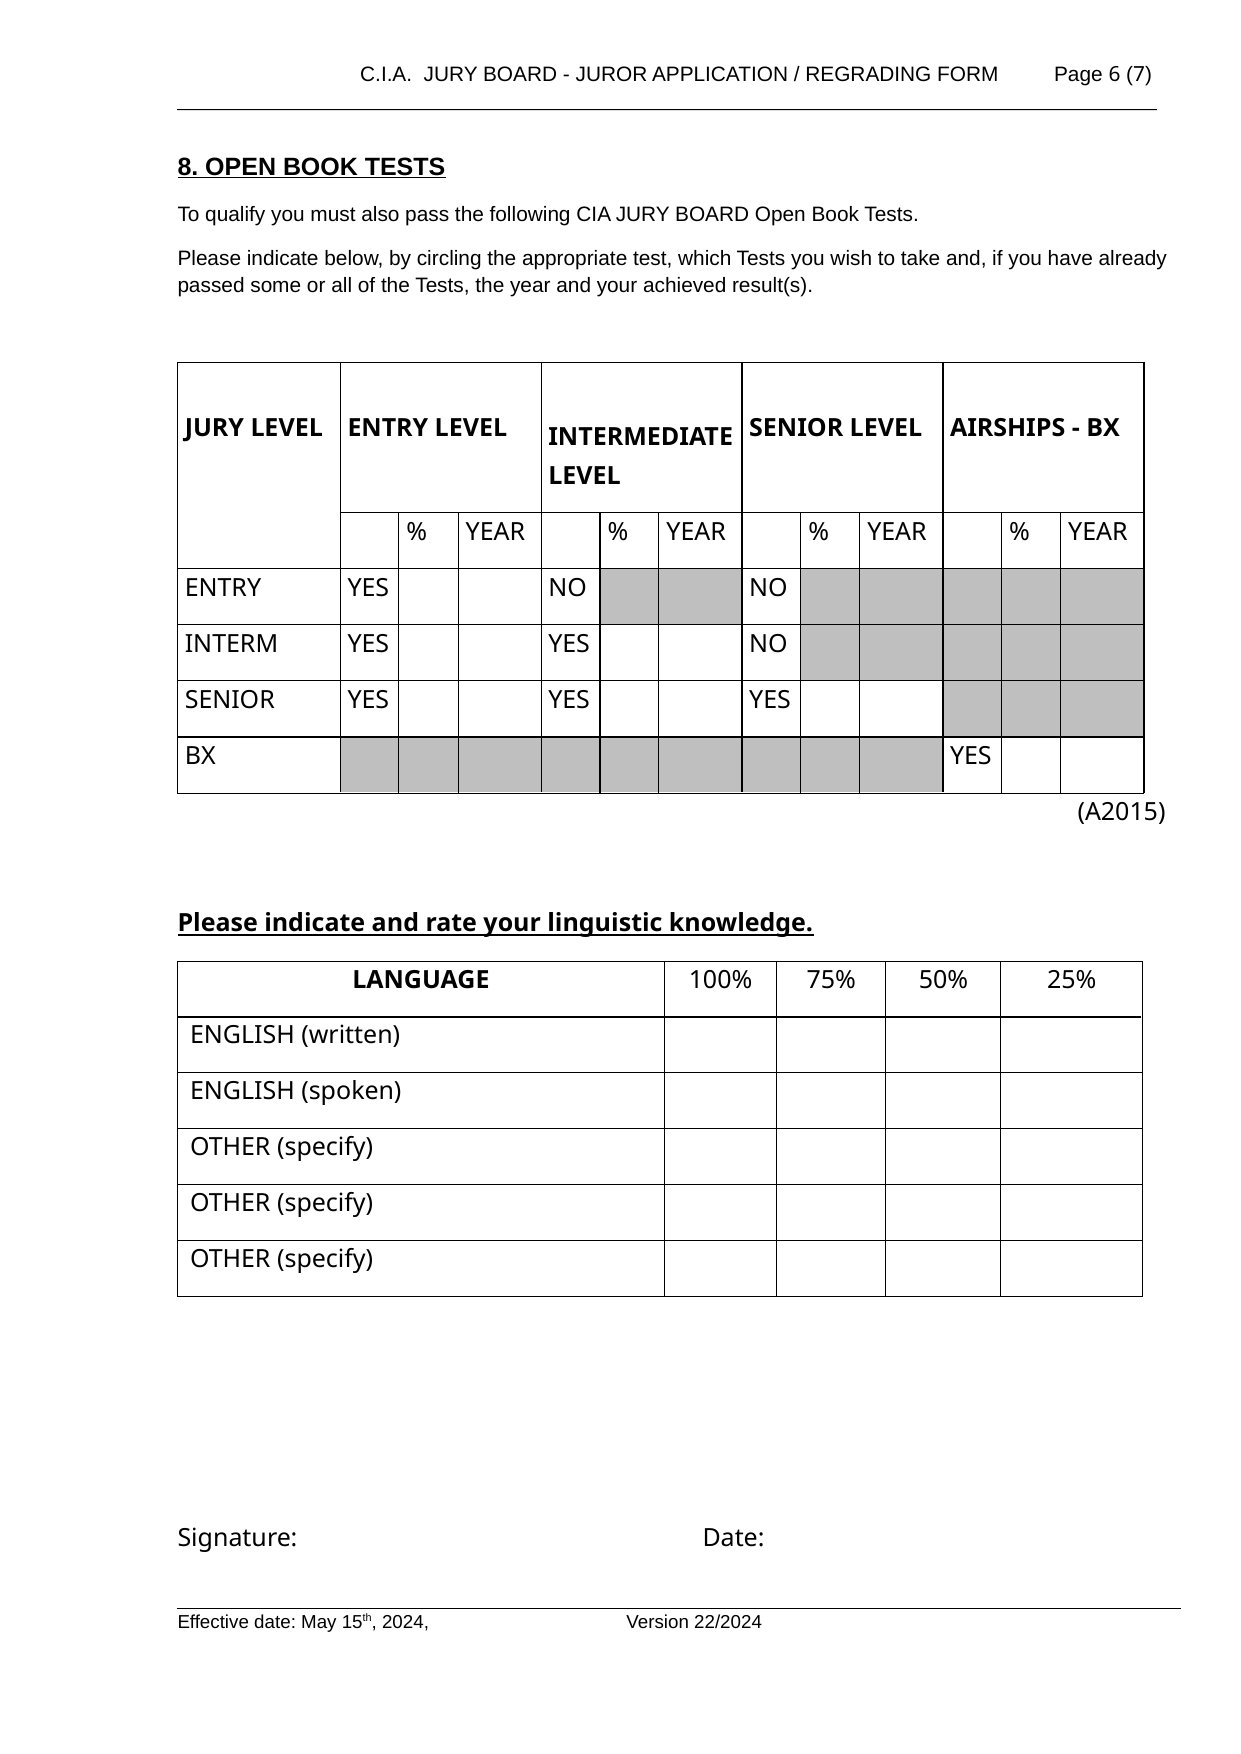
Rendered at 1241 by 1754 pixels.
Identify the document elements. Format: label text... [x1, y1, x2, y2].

table_cell [1002, 681, 1060, 736]
table_cell NO [542, 569, 599, 624]
table_cell [601, 681, 658, 736]
table_cell [659, 681, 741, 736]
table_cell YES [341, 681, 398, 736]
table_cell [777, 1018, 885, 1072]
table_cell [542, 738, 599, 792]
table_cell [860, 569, 942, 624]
table_cell [659, 738, 741, 792]
table_cell [1001, 1185, 1142, 1240]
table_cell [886, 1129, 1000, 1184]
table_cell [665, 1018, 776, 1072]
table_cell [1002, 569, 1060, 624]
table_cell % [601, 513, 658, 568]
table_cell % [801, 513, 859, 568]
table_cell ENTRY [178, 569, 340, 624]
table_cell SENIOR [178, 681, 340, 736]
table_cell [341, 738, 398, 792]
table_cell [1001, 1129, 1142, 1184]
table_cell [801, 738, 859, 792]
table_cell [459, 681, 541, 736]
table_cell [777, 1241, 885, 1296]
table_header INTERMEDIATE LEVEL [542, 363, 741, 512]
table_cell YES [341, 625, 398, 680]
table_cell OTHER (specify) [178, 1241, 664, 1296]
table_cell YEAR [860, 513, 942, 568]
table_cell [399, 625, 458, 680]
table_cell [459, 738, 541, 792]
table_cell [743, 738, 800, 792]
table_cell [1061, 738, 1143, 792]
table_header 25% [1001, 962, 1142, 1016]
text (A2015) [177, 793, 1181, 827]
text Please indicate and rate your linguistic knowledge. [177, 905, 1181, 939]
table_cell BX [178, 738, 340, 792]
table_cell [801, 681, 859, 736]
table_cell [777, 1073, 885, 1128]
table_cell [1061, 681, 1143, 736]
table_cell NO [743, 625, 800, 680]
table_cell [886, 1018, 1000, 1072]
table_cell YEAR [459, 513, 541, 568]
table_header 75% [777, 962, 885, 1016]
table_cell [1002, 738, 1060, 792]
table_cell NO [743, 569, 800, 624]
table_cell [743, 513, 800, 568]
table_cell [399, 569, 458, 624]
table_cell YES [542, 625, 599, 680]
table_cell [801, 625, 859, 680]
table_cell [542, 513, 599, 568]
table_cell [601, 738, 658, 792]
table_cell [886, 1185, 1000, 1240]
table_cell [665, 1185, 776, 1240]
table_cell [665, 1129, 776, 1184]
table_cell [399, 738, 458, 792]
table_cell [944, 569, 1001, 624]
table_cell [777, 1185, 885, 1240]
table_cell [801, 569, 859, 624]
table_cell YEAR [659, 513, 741, 568]
table_cell % [399, 513, 458, 568]
table_cell YES [944, 738, 1001, 792]
table_header AIRSHIPS - BX [944, 363, 1143, 512]
table_cell [459, 625, 541, 680]
table_cell [886, 1241, 1000, 1296]
table_cell [777, 1129, 885, 1184]
table_cell [665, 1073, 776, 1128]
table_cell YES [542, 681, 599, 736]
table_cell ENGLISH (spoken) [178, 1073, 664, 1128]
table_header ENTRY LEVEL [341, 363, 541, 512]
table_cell [1001, 1241, 1142, 1296]
table_cell YES [341, 569, 398, 624]
table_cell [399, 681, 458, 736]
table_cell [1002, 625, 1060, 680]
table_header JURY LEVEL [178, 363, 340, 512]
table_cell [178, 512, 340, 568]
table_cell [665, 1241, 776, 1296]
table_cell [659, 569, 741, 624]
table_cell OTHER (specify) [178, 1185, 664, 1240]
table_header LANGUAGE [178, 962, 664, 1016]
table_cell [860, 738, 942, 792]
table_cell [1001, 1016, 1142, 1072]
table_cell OTHER (specify) [178, 1129, 664, 1184]
table_cell YEAR [1061, 513, 1143, 568]
table_cell [886, 1073, 1000, 1128]
table_cell [1001, 1073, 1142, 1128]
table_cell [601, 625, 658, 680]
text Please indicate below, by circling the appropriate test, which Tests you wish to take and, if you have already passed some or all of the Tests, the year and your achieved result(s). [177, 246, 1181, 297]
table_cell [860, 625, 942, 680]
table_cell [1061, 625, 1143, 680]
table_cell [341, 513, 398, 568]
table_cell % [1002, 513, 1060, 568]
table_cell [944, 513, 1001, 568]
table_cell ENGLISH (written) [178, 1018, 664, 1072]
table_cell INTERM [178, 625, 340, 680]
text Signature: Date: [177, 1520, 1181, 1554]
table_cell [1061, 569, 1143, 624]
table_cell [601, 569, 658, 624]
table_cell YES [743, 681, 800, 736]
table_cell [459, 569, 541, 624]
table_header SENIOR LEVEL [743, 363, 942, 512]
table_cell [659, 625, 741, 680]
table_cell [944, 625, 1001, 680]
table_cell [944, 681, 1001, 736]
table_header 50% [886, 962, 1000, 1016]
text To qualify you must also pass the following CIA JURY BOARD Open Book Tests. [177, 202, 1181, 226]
text 8. OPEN BOOK TESTS [177, 152, 1181, 181]
table_cell [860, 681, 942, 736]
table_header 100% [665, 962, 776, 1016]
